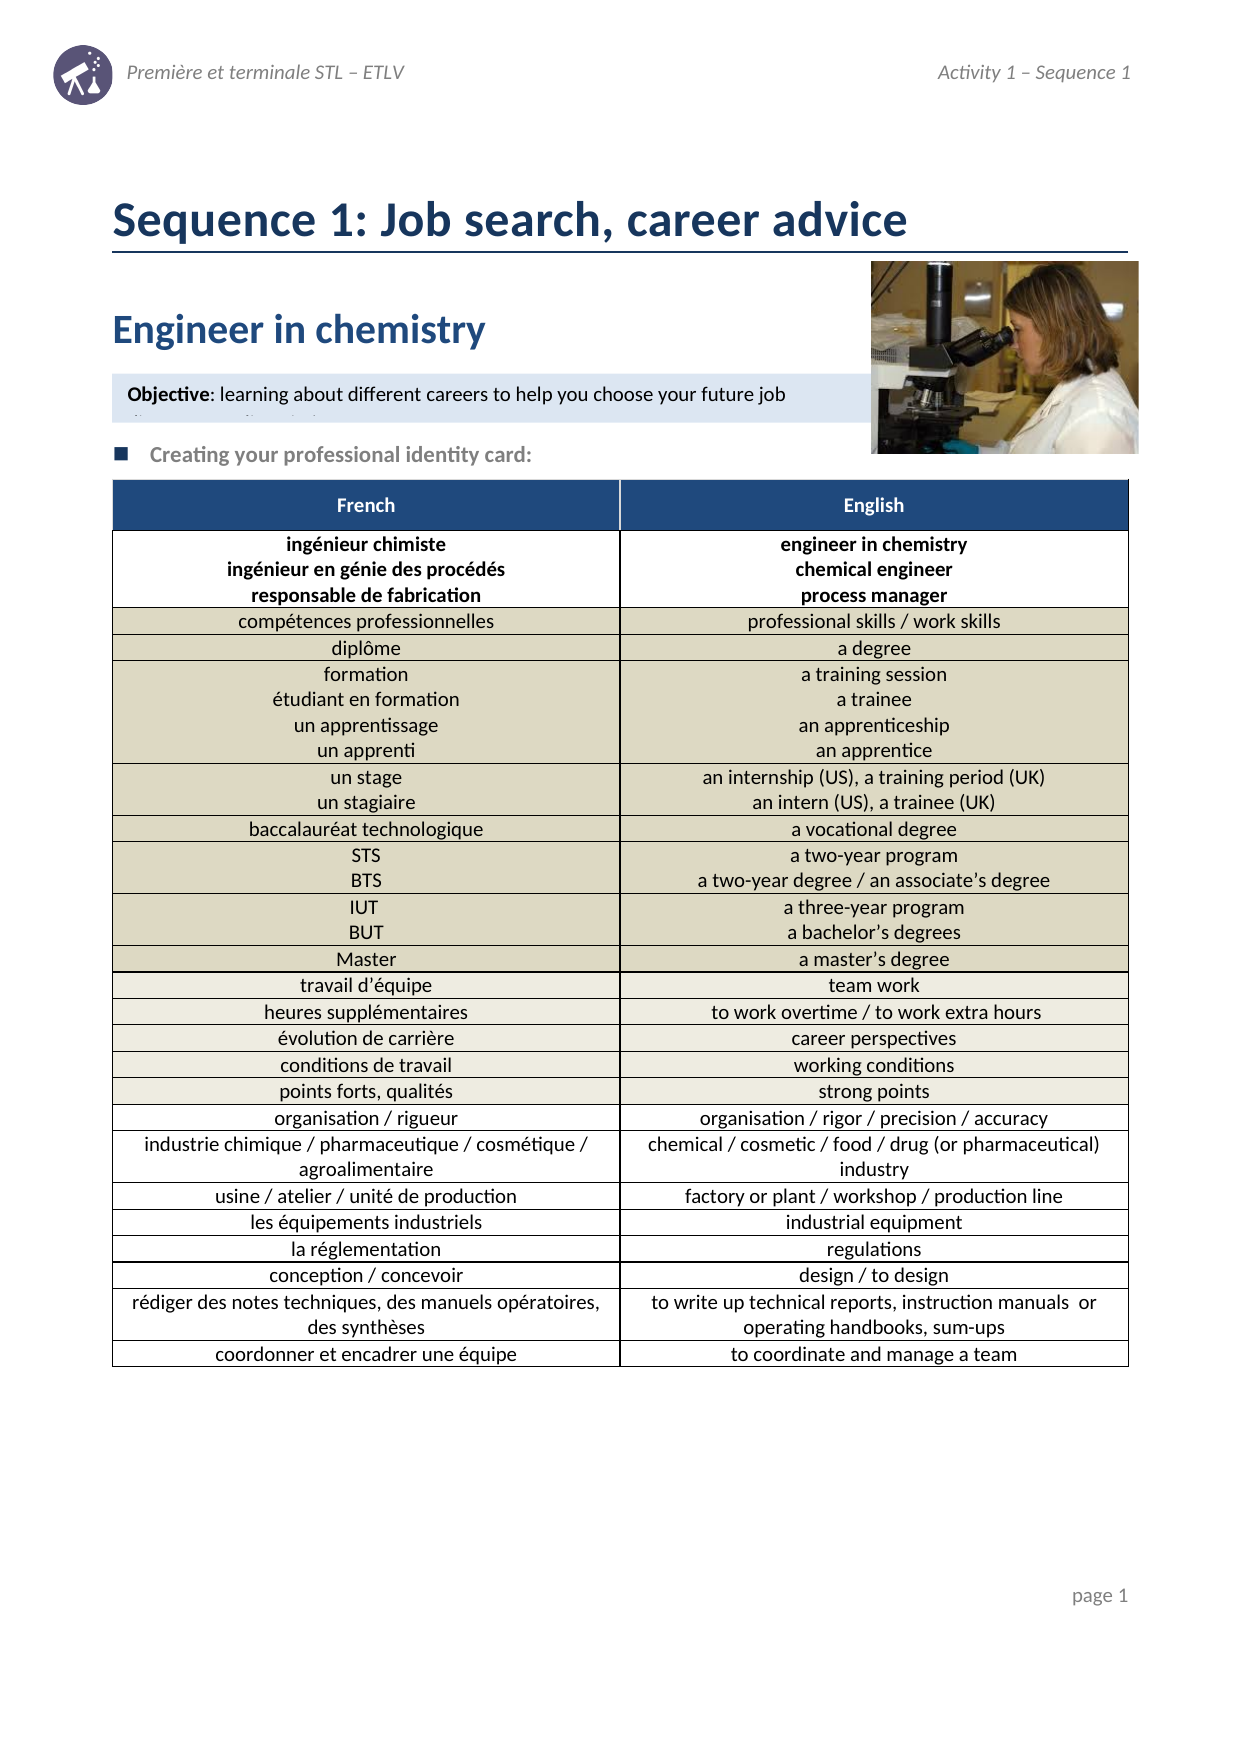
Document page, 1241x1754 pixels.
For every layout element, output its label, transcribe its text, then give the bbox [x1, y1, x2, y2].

table_cell travail d’équipe [113, 973, 619, 998]
table_cell un stage un stagiaire [113, 764, 619, 815]
table_cell les équipements industriels [113, 1210, 619, 1235]
subtitle Creating your professional identity card: [112, 440, 1128, 468]
table_cell a master’s degree [621, 946, 1128, 971]
table_cell heures supplémentaires [113, 999, 619, 1024]
table_cell formation étudiant en formation un apprentissage un apprenti [113, 661, 619, 763]
table_cell professional skills / work skills [621, 608, 1128, 634]
table_cell IUT BUT [113, 894, 619, 945]
table_cell team work [621, 973, 1128, 998]
table_cell baccalauréat technologique [113, 816, 619, 841]
table_cell évolution de carrière [113, 1025, 619, 1051]
picture [53, 45, 113, 105]
table_cell ingénieur chimiste ingénieur en génie des procédés responsable de fabrication [113, 531, 619, 607]
table_cell industrie chimique / pharmaceutique / cosmétique / agroalimentaire [113, 1131, 619, 1182]
table_cell a training session a trainee an apprenticeship an apprentice [621, 661, 1128, 763]
table_cell organisation / rigor / precision / accuracy [621, 1105, 1128, 1130]
table_cell industrial equipment [621, 1210, 1128, 1235]
table_header French [113, 480, 619, 530]
table_cell Master [113, 946, 619, 971]
table_cell STS BTS [113, 842, 619, 893]
table_cell career perspectives [621, 1025, 1128, 1051]
table_cell a vocational degree [621, 816, 1128, 841]
table_cell compétences professionnelles [113, 608, 619, 634]
table_cell conditions de travail [113, 1052, 619, 1077]
text Engineer in chemistry [112, 303, 871, 353]
table_cell chemical / cosmetic / food / drug (or pharmaceutical) industry [621, 1131, 1128, 1182]
table_cell a three-year program a bachelor’s degrees [621, 894, 1128, 945]
table_cell strong points [621, 1078, 1128, 1104]
table_cell diplôme [113, 635, 619, 660]
table_cell an internship (US), a training period (UK) an intern (US), a trainee (UK) [621, 764, 1128, 815]
table_cell organisation / rigueur [113, 1105, 619, 1130]
table_cell a degree [621, 635, 1128, 660]
table_cell points forts, qualités [113, 1078, 619, 1104]
table_cell to write up technical reports, instruction manuals or operating handbooks, sum-ups [621, 1289, 1128, 1340]
table_cell working conditions [621, 1052, 1128, 1077]
table_cell engineer in chemistry chemical engineer process manager [621, 531, 1128, 607]
table_cell to work overtime / to work extra hours [621, 999, 1128, 1024]
picture [871, 261, 1139, 454]
table_cell rédiger des notes techniques, des manuels opératoires, des synthèses [113, 1289, 619, 1340]
table_cell la réglementation [113, 1236, 619, 1261]
table_cell conception / concevoir [113, 1263, 619, 1288]
table_cell regulations [621, 1236, 1128, 1261]
table_cell design / to design [621, 1263, 1128, 1288]
table_cell to coordinate and manage a team [621, 1341, 1128, 1366]
table_cell factory or plant / workshop / production line [621, 1183, 1128, 1208]
table_cell coordonner et encadrer une équipe [113, 1341, 619, 1366]
table_header English [621, 480, 1128, 530]
table_cell a two-year program a two-year degree / an associate’s degree [621, 842, 1128, 893]
table_cell usine / atelier / unité de production [113, 1183, 619, 1208]
title Sequence 1: Job search, career advice [112, 187, 1128, 251]
